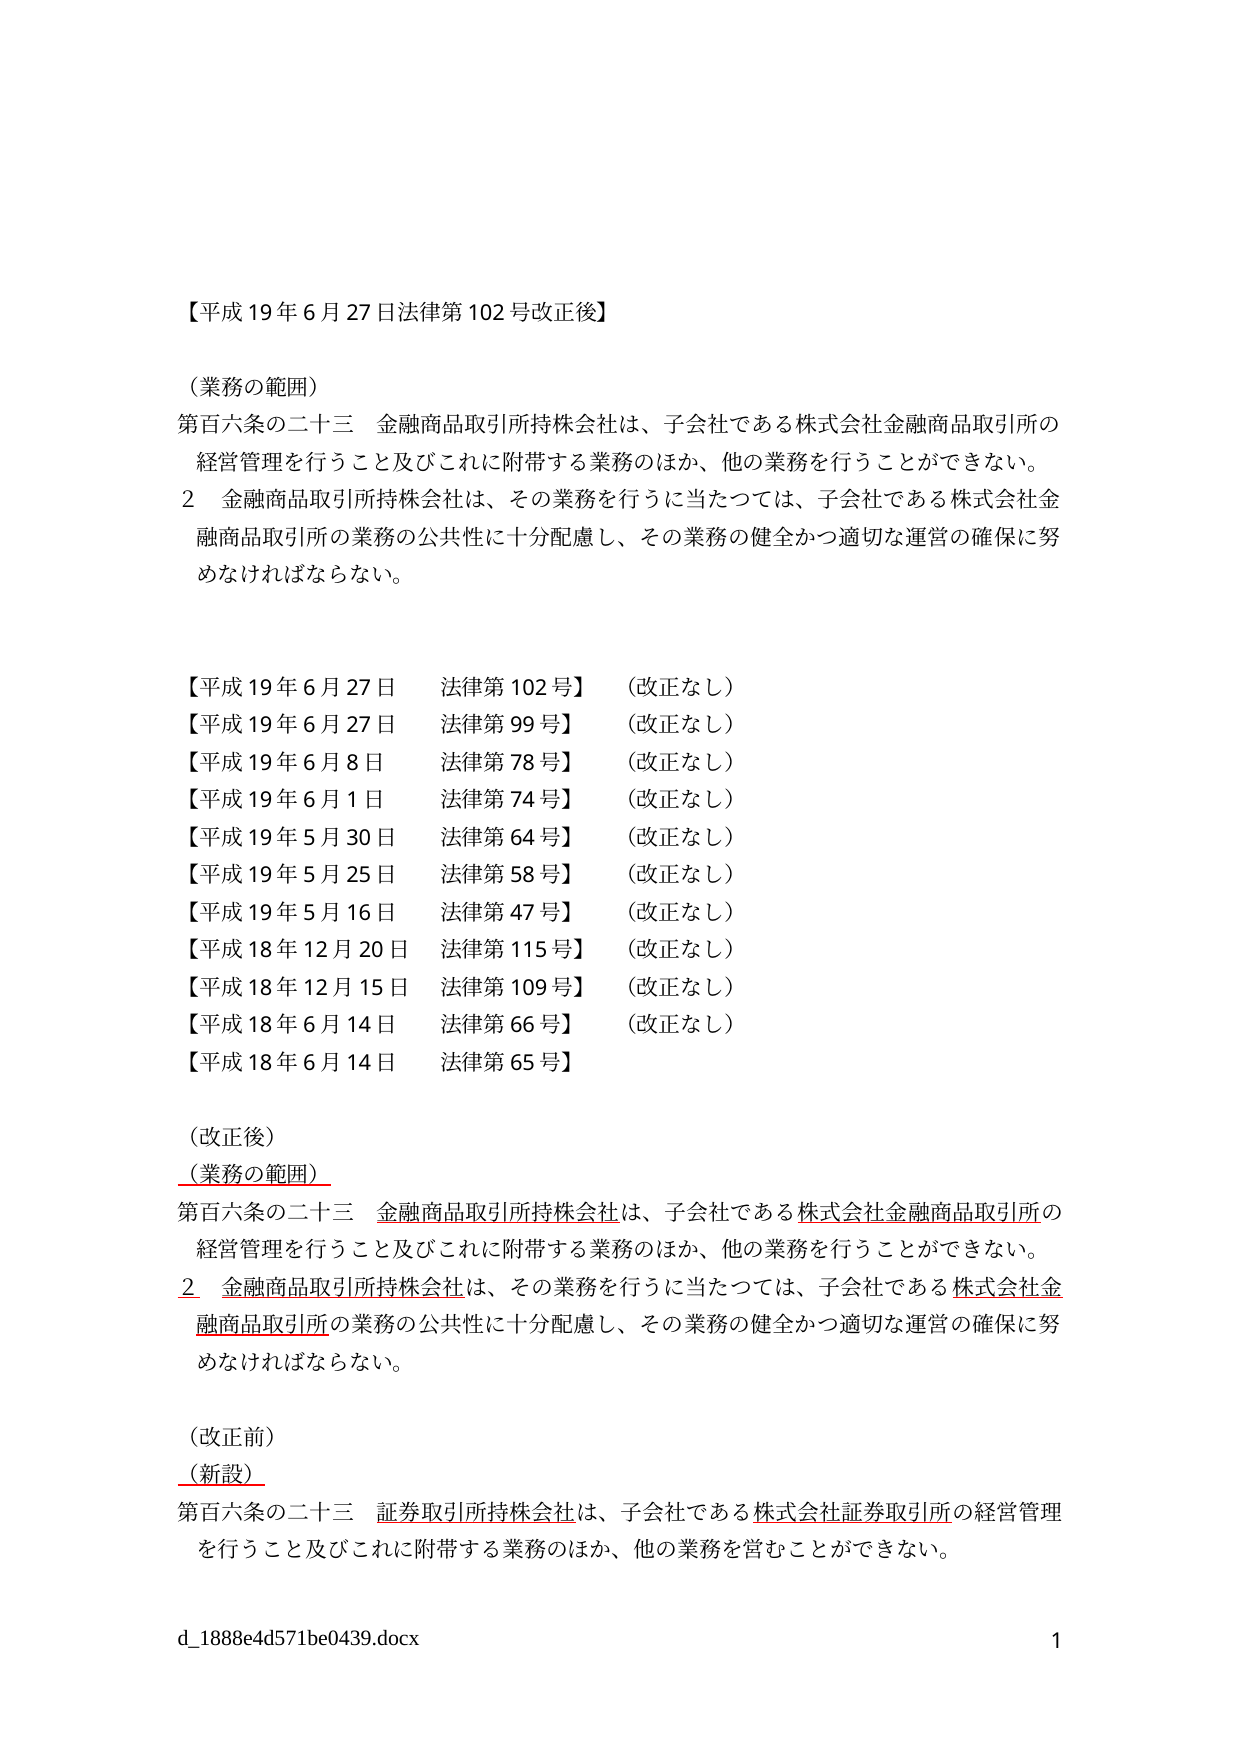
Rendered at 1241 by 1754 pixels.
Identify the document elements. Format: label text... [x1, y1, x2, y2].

text 【平成19年5月16日 法律第47号】 （改正なし） [177, 892, 1063, 929]
text ２ 金融商品取引所持株会社は、その業務を行うに当たつては、子会社である株式会社金融商品取引所の業務の公共性に十分配慮し、その業務の健全かつ適切な運営の確保に努めなければならない。 [177, 479, 1063, 592]
text 【平成18年12月15日 法律第109号】 （改正なし） [177, 967, 1063, 1004]
text （改正前） [177, 1417, 1063, 1454]
text 【平成19年6月8日 法律第78号】 （改正なし） [177, 742, 1063, 779]
text 【平成19年5月30日 法律第64号】 （改正なし） [177, 817, 1063, 854]
text （新設） [177, 1454, 1063, 1492]
text （業務の範囲） [177, 367, 1063, 404]
text 【平成19年5月25日 法律第58号】 （改正なし） [177, 854, 1063, 892]
text 【平成19年6月27日法律第102号改正後】 [177, 292, 1063, 329]
text 第百六条の二十三 金融商品取引所持株会社は、子会社である株式会社金融商品取引所の経営管理を行うこと及びこれに附帯する業務のほか、他の業務を行うことができない。 [177, 404, 1063, 479]
text 【平成19年6月27日 法律第99号】 （改正なし） [177, 704, 1063, 742]
text 【平成19年6月1日 法律第74号】 （改正なし） [177, 779, 1063, 817]
text 第百六条の二十三 証券取引所持株会社は、子会社である株式会社証券取引所の経営管理を行うこと及びこれに附帯する業務のほか、他の業務を営むことができない。 [177, 1492, 1063, 1567]
text （改正後） [177, 1117, 1063, 1154]
text 【平成18年12月20日 法律第115号】 （改正なし） [177, 929, 1063, 967]
text （業務の範囲） [177, 1154, 1063, 1192]
text ２ 金融商品取引所持株会社は、その業務を行うに当たつては、子会社である株式会社金融商品取引所の業務の公共性に十分配慮し、その業務の健全かつ適切な運営の確保に努めなければならない。 [177, 1267, 1063, 1379]
text 【平成18年6月14日 法律第65号】 [177, 1042, 1063, 1079]
text 第百六条の二十三 金融商品取引所持株会社は、子会社である株式会社金融商品取引所の経営管理を行うこと及びこれに附帯する業務のほか、他の業務を行うことができない。 [177, 1192, 1063, 1267]
text 【平成19年6月27日 法律第102号】 （改正なし） [177, 667, 1063, 704]
text 【平成18年6月14日 法律第66号】 （改正なし） [177, 1004, 1063, 1042]
